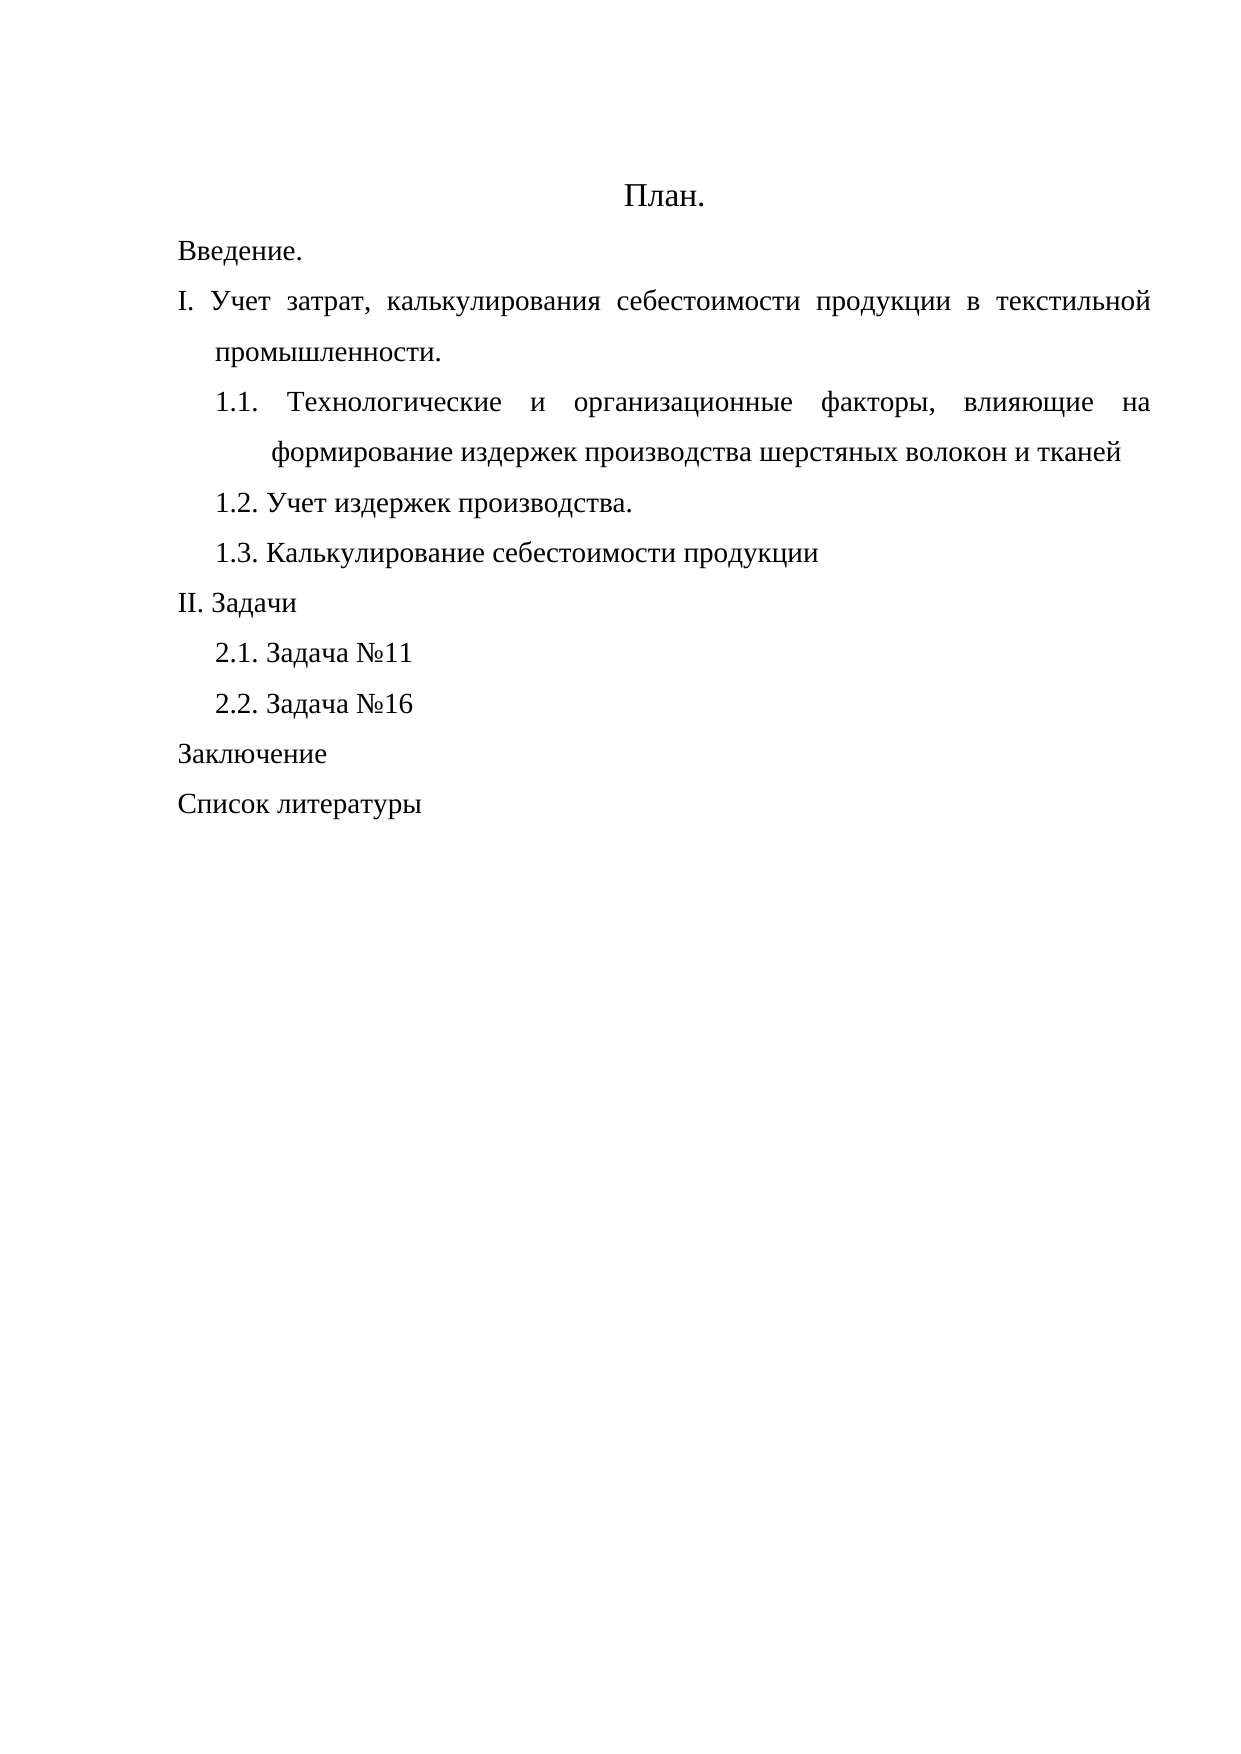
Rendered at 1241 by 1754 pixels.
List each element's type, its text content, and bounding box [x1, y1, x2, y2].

text 1.2. Учет издержек производства. [215, 485, 1152, 518]
text Список литературы [177, 787, 1152, 820]
text Введение. [177, 233, 1152, 267]
text 2.1. Задача №11 [215, 636, 1152, 669]
text 2.2. Задача №16 [215, 686, 1152, 719]
text II. Задачи [177, 585, 1152, 619]
text Заключение [177, 736, 1152, 770]
text 1.1. Технологические и организационные факторы, влияющие на формирование издержек производства шерстяных волокон и тканей [215, 384, 1152, 468]
text План. [177, 176, 1152, 214]
text Учет затрат, калькулирования себестоимости продукции в текстильной промышленности. [177, 283, 1152, 367]
text 1.3. Калькулирование себестоимости продукции [215, 535, 1152, 568]
